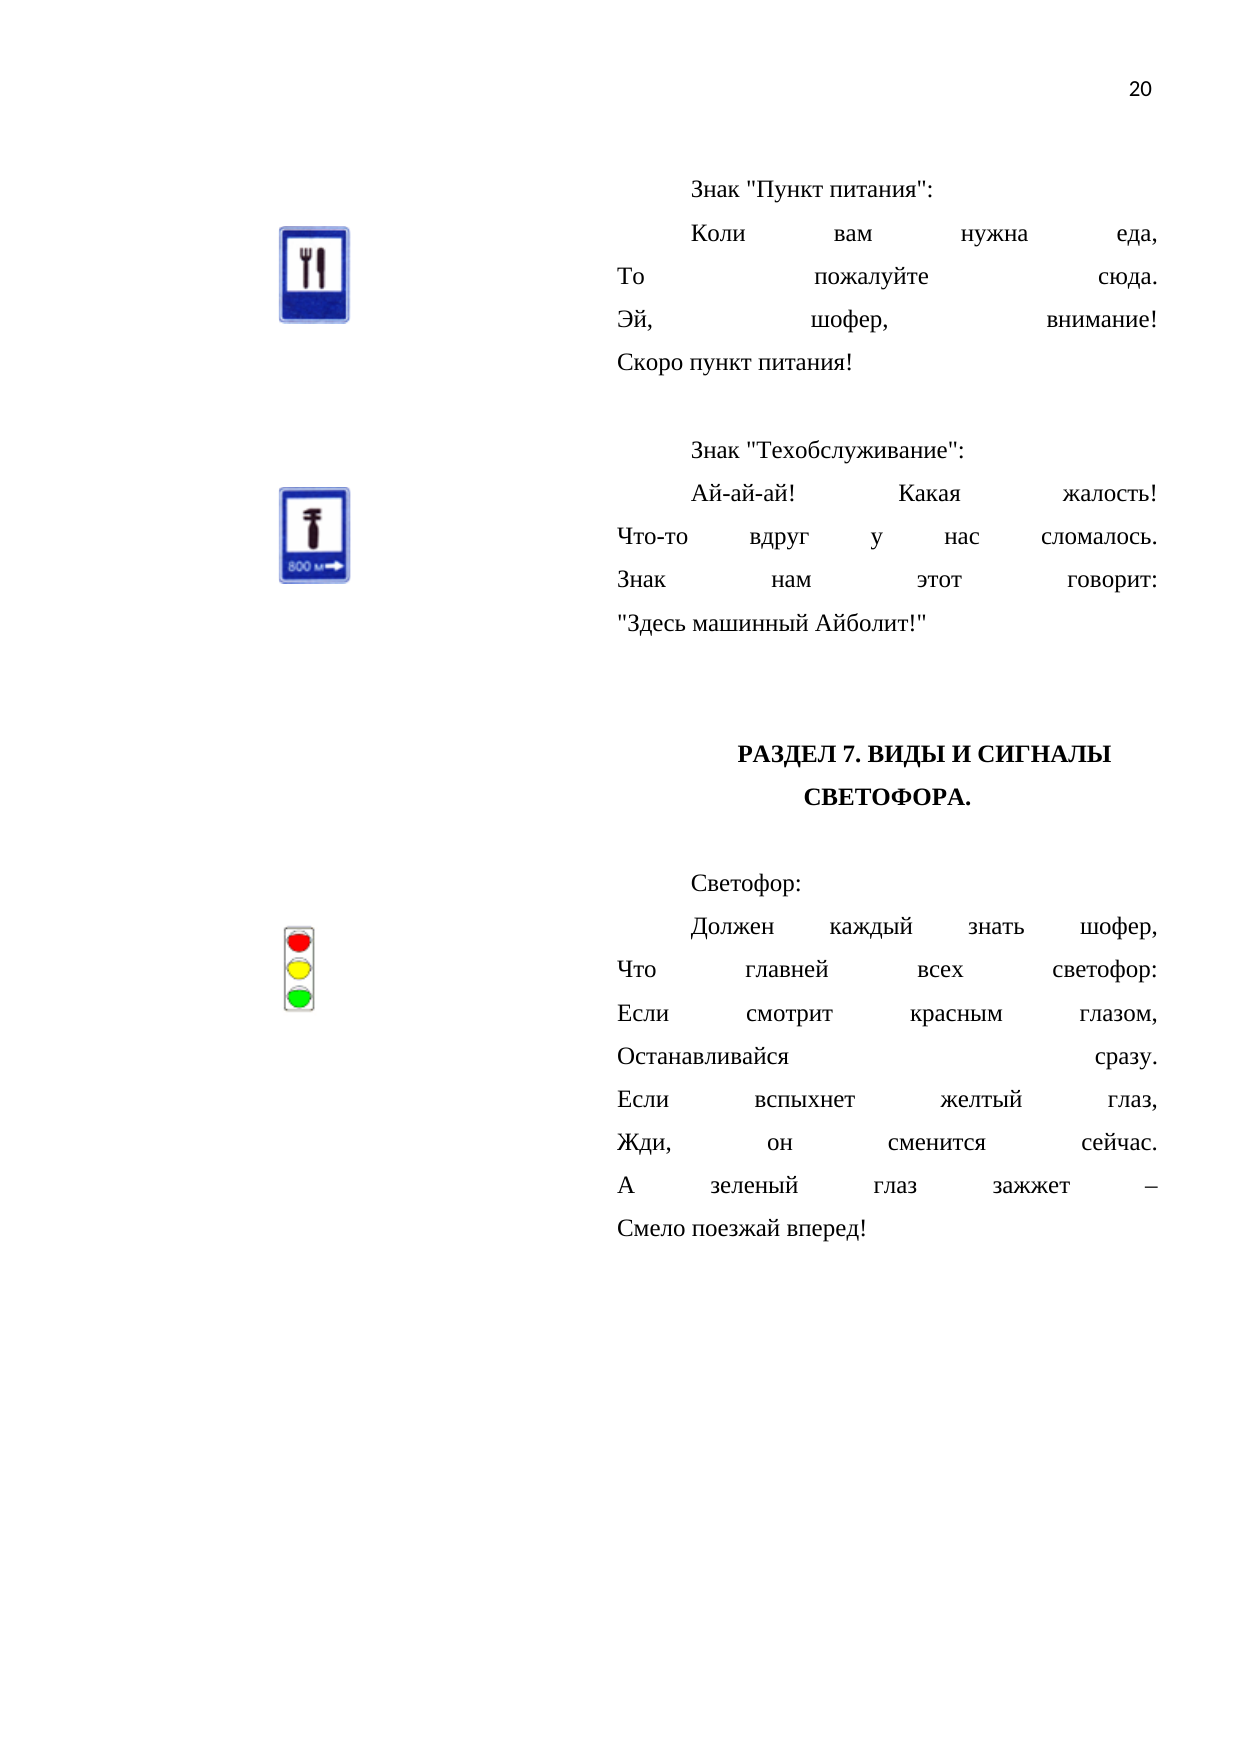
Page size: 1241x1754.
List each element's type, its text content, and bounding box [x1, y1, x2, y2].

picture [278, 226, 351, 324]
picture [278, 920, 321, 1017]
table_cell Знак "Пункт питания": Коли вам нужна еда, То пожалуйте сюда. Эй, шофер, внимание! Скоро пункт питания! [615, 130, 1159, 390]
table_cell [277, 130, 615, 390]
table_cell [277, 651, 615, 1257]
table_cell РАЗДЕЛ 7. ВИДЫ И СИГНАЛЫ СВЕТОФОРА. Светофор: Должен каждый знать шофер, Что главней всех светофор: Если смотрит красным глазом, Останавливайся сразу. Если вспыхнет желтый глаз, Жди, он сменится сейчас. А зеленый глаз зажжет – Смело поезжай вперед! [615, 651, 1159, 1257]
table_cell Знак "Техобслуживание": Ай-ай-ай! Какая жалость! Что-то вдруг у нас сломалось. Знак нам этот говорит: "Здесь машинный Айболит!" [615, 390, 1159, 651]
table_cell [277, 390, 615, 651]
picture [278, 487, 351, 584]
